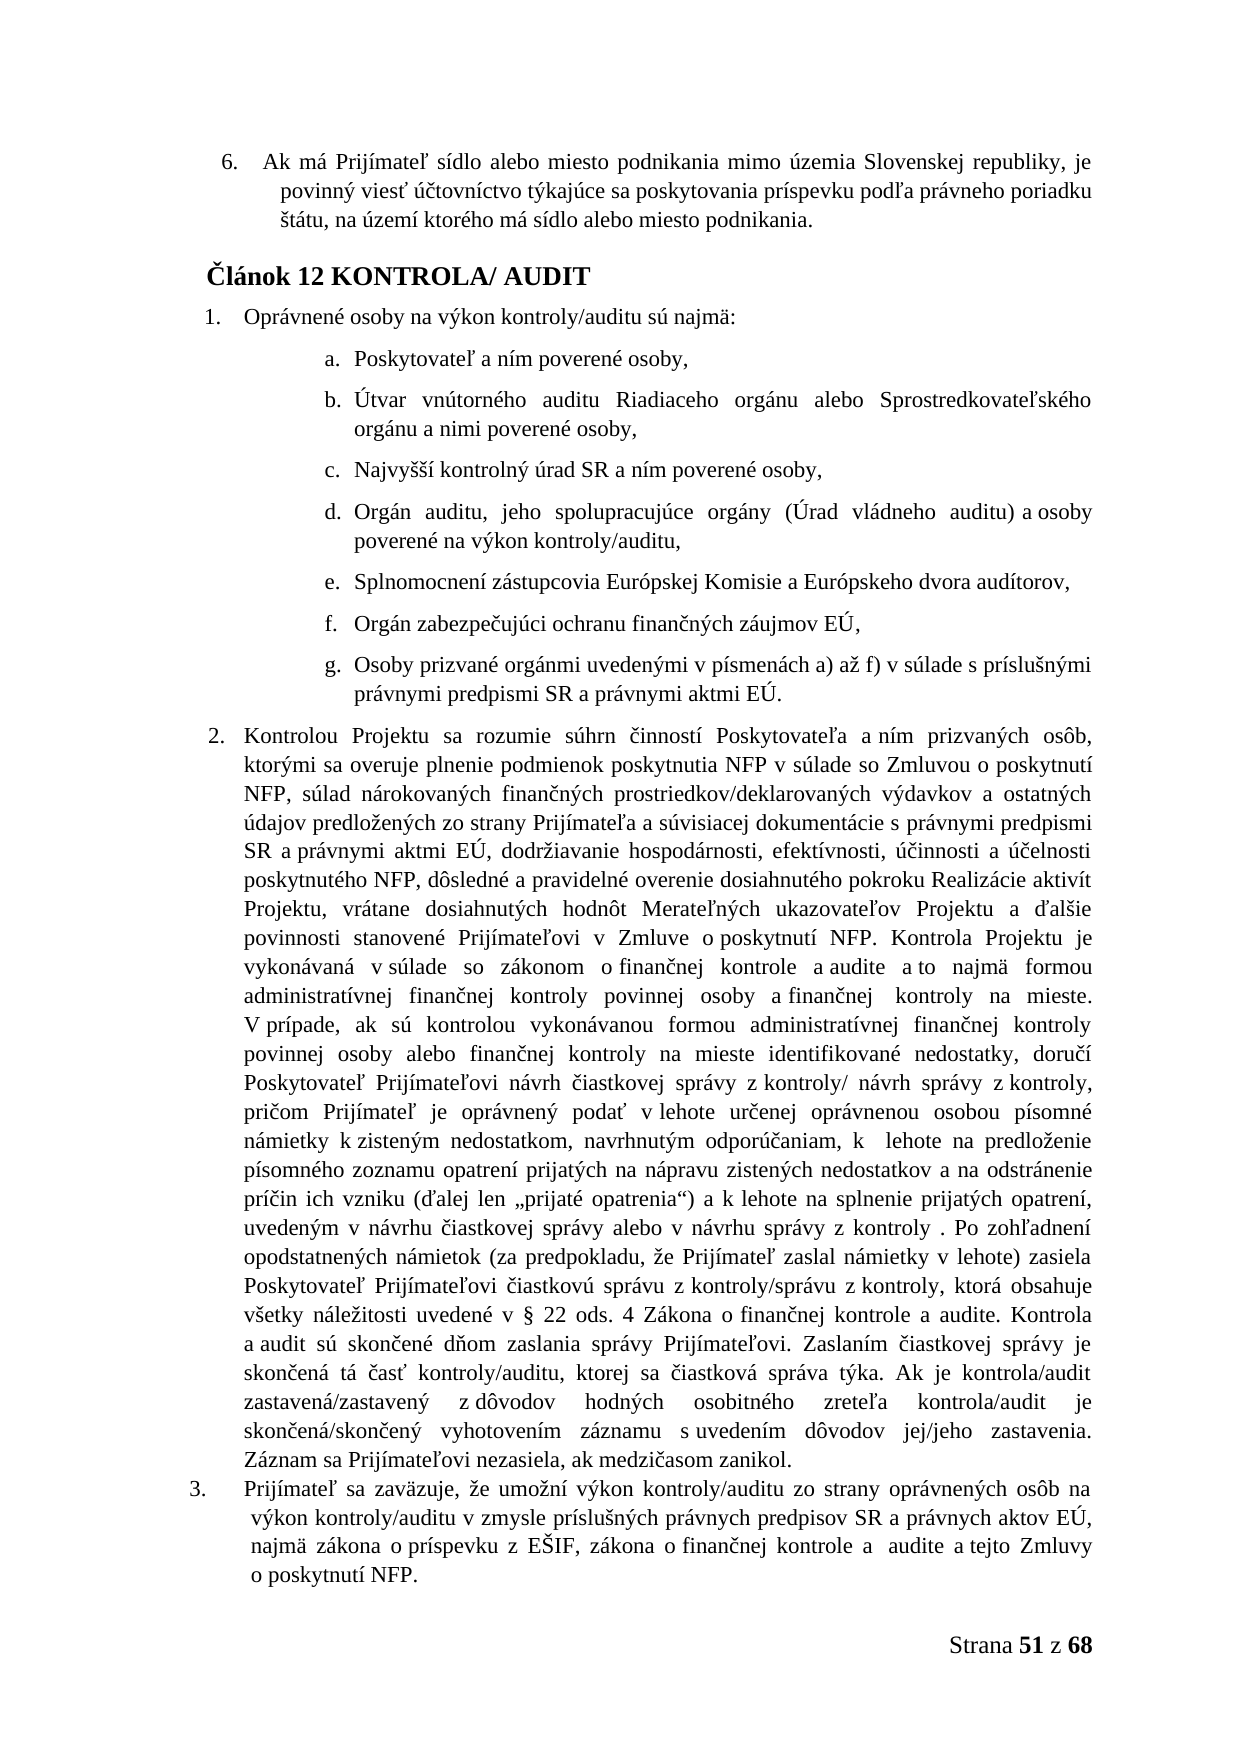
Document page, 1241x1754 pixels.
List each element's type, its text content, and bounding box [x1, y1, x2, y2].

text a. Poskytovateľ a ním poverené osoby, [324, 345, 1092, 371]
text g. Osoby prizvané orgánmi uvedenými v písmenách a) až f) v súlade s príslušnými právnymi predpismi SR a právnymi aktmi EÚ. [324, 651, 1092, 707]
list Oprávnené osoby na výkon kontroly/auditu sú najmä: [221, 303, 1092, 329]
text e. Splnomocnení zástupcovia Európskej Komisie a Európskeho dvora audítorov, [324, 568, 1092, 595]
list Kontrolou Projektu sa rozumie súhrn činností Poskytovateľa a ním prizvaných osôb, ktorými sa overuje plnenie podmienok poskytnutia NFP v súlade so Zmluvou o poskytnutí NFP, súlad nárokovaných finančných prostriedkov/deklarovaných výdavkov a ostatných údajov predložených zo strany Prijímateľa a súvisiacej dokumentácie s právnymi predpismi SR a právnymi aktmi EÚ, dodržiavanie hospodárnosti, efektívnosti, účinnosti a účelnosti poskytnutého NFP, dôsledné a pravidelné overenie dosiahnutého pokroku Realizácie aktivít Projektu, vrátane dosiahnutých hodnôt Merateľných ukazovateľov Projektu a ďalšie povinnosti stanovené Prijímateľovi v Zmluve o poskytnutí NFP. Kontrola Projektu je vykonávaná v súlade so zákonom o finančnej kontrole a audite a to najmä formou administratívnej finančnej kontroly povinnej osoby a finančnej kontroly na mieste. V prípade, ak sú kontrolou vykonávanou formou administratívnej finančnej kontroly povinnej osoby alebo finančnej kontroly na mieste identifikované nedostatky, doručí Poskytovateľ Prijímateľovi návrh čiastkovej správy z kontroly/ návrh správy z kontroly, pričom Prijímateľ je oprávnený podať v lehote určenej oprávnenou osobou písomné námietky k zisteným nedostatkom, navrhnutým odporúčaniam, k lehote na predloženie písomného zoznamu opatrení prijatých na nápravu zistených nedostatkov a na odstránenie príčin ich vzniku (ďalej len „prijaté opatrenia“) a k lehote na splnenie prijatých opatrení, uvedeným v návrhu čiastkovej správy alebo v návrhu správy z kontroly . Po zohľadnení opodstatnených námietok (za predpokladu, že Prijímateľ zaslal námietky v lehote) zasiela Poskytovateľ Prijímateľovi čiastkovú správu z kontroly/správu z kontroly, ktorá obsahuje všetky náležitosti uvedené v § 22 ods. 4 Zákona o finančnej kontrole a audite. Kontrola a audit sú skončené dňom zaslania správy Prijímateľovi. Zaslaním čiastkovej správy je skončená tá časť kontroly/auditu, ktorej sa čiastková správa týka. Ak je kontrola/audit zastavená/zastavený z dôvodov hodných osobitného zreteľa kontrola/audit je skončená/skončený vyhotovením záznamu s uvedením dôvodov jej/jeho zastavenia. Záznam sa Prijímateľovi nezasiela, ak medzičasom zanikol. [225, 722, 1092, 1472]
text c. Najvyšší kontrolný úrad SR a ním poverené osoby, [324, 457, 1092, 483]
list Ak má Prijímateľ sídlo alebo miesto podnikania mimo územia Slovenskej republiky, je povinný viesť účtovníctvo týkajúce sa poskytovania príspevku podľa právneho poriadku štátu, na území ktorého má sídlo alebo miesto podnikania. [221, 148, 1092, 232]
text f. Orgán zabezpečujúci ochranu finančných záujmov EÚ, [324, 610, 1092, 636]
text b. Útvar vnútorného auditu Riadiaceho orgánu alebo Sprostredkovateľského orgánu a nimi poverené osoby, [324, 386, 1092, 441]
subtitle Článok 12 KONTROLA/ AUDIT [206, 259, 1092, 291]
list Prijímateľ sa zaväzuje, že umožní výkon kontroly/auditu zo strany oprávnených osôb na výkon kontroly/auditu v zmysle príslušných právnych predpisov SR a právnych aktov EÚ, najmä zákona o príspevku z EŠIF, zákona o finančnej kontrole a audite a tejto Zmluvy o poskytnutí NFP. [206, 1475, 1092, 1588]
text d. Orgán auditu, jeho spolupracujúce orgány (Úrad vládneho auditu) a osoby poverené na výkon kontroly/auditu, [324, 498, 1092, 553]
